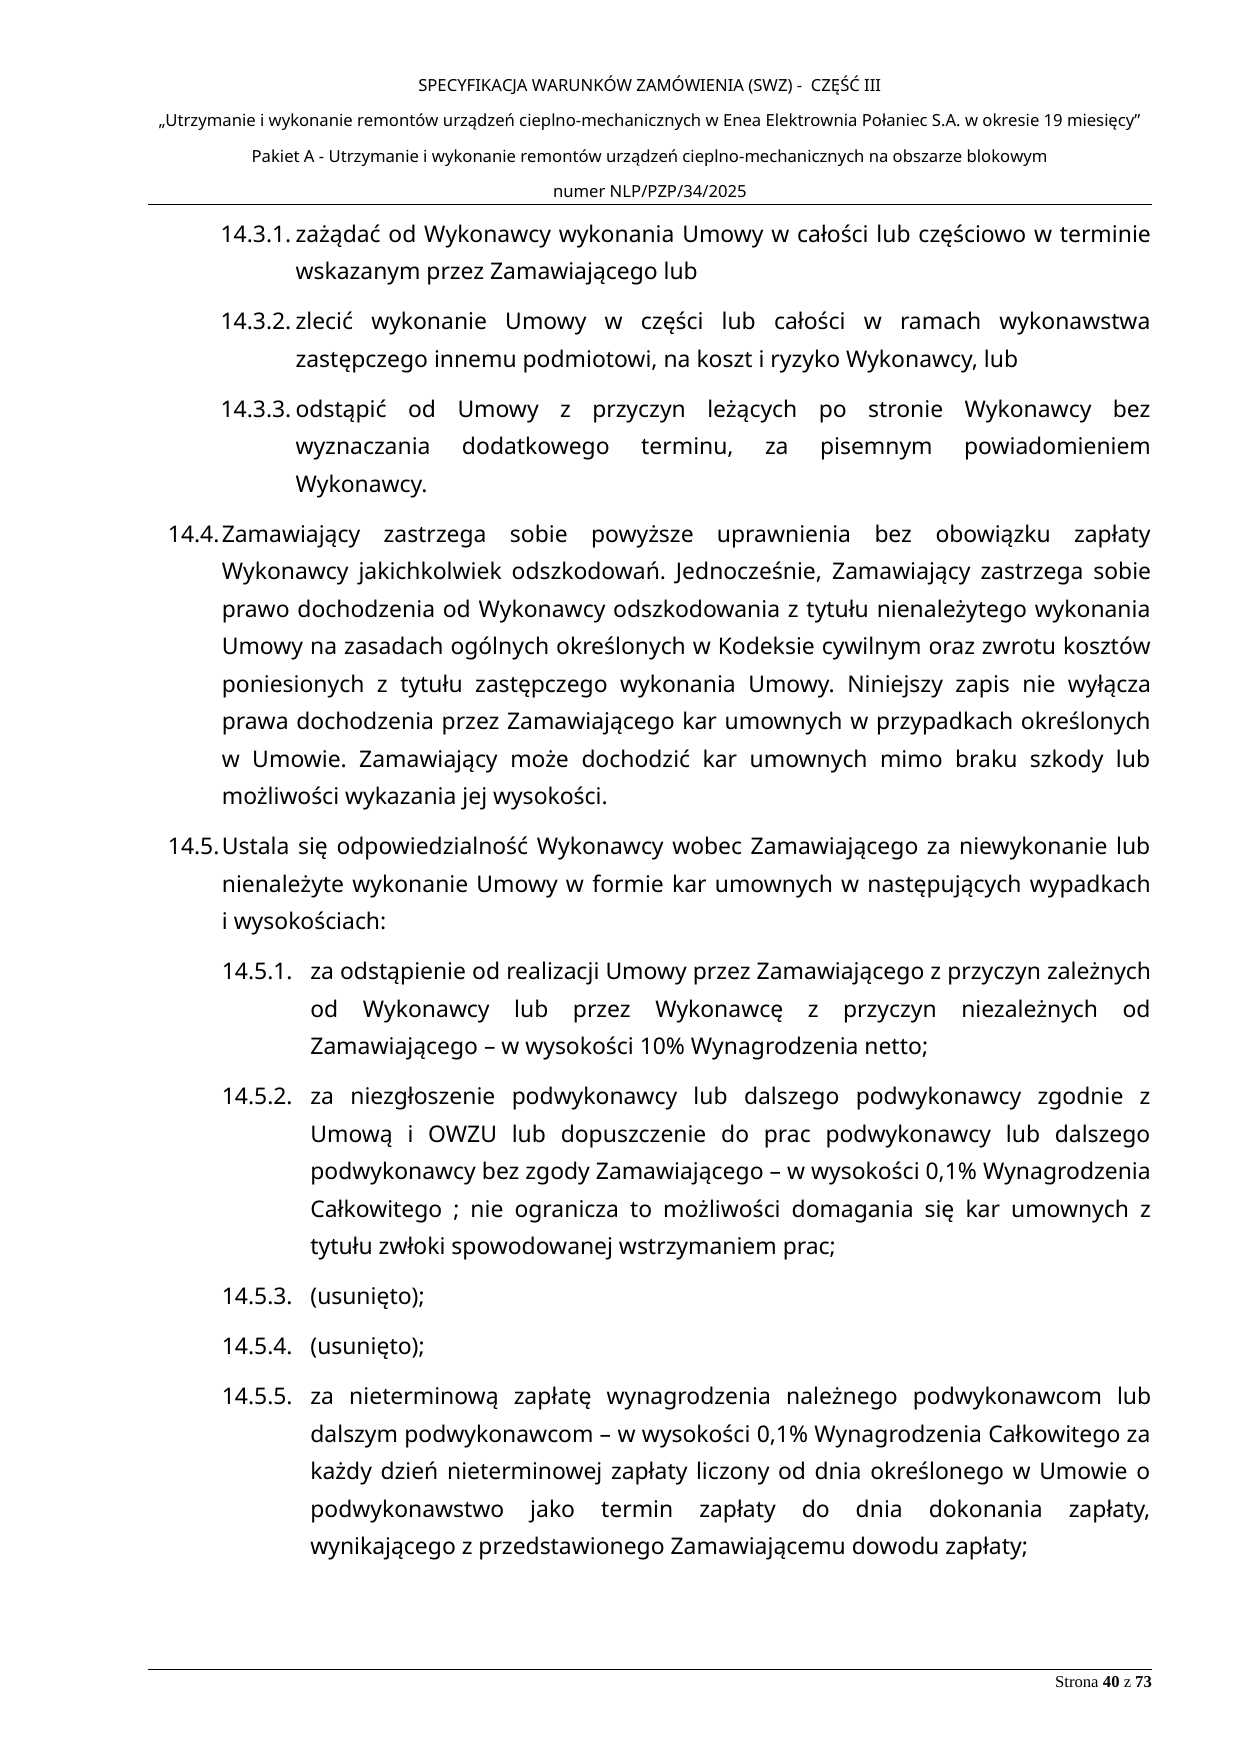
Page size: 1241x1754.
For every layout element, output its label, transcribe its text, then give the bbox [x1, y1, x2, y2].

subtitle (usunięto); [222, 1330, 1152, 1362]
subtitle Ustala się odpowiedzialność Wykonawcy wobec Zamawiającego za niewykonanie lub nienależyte wykonanie Umowy w formie kar umownych w następujących wypadkach i wysokościach: [168, 830, 1152, 937]
subtitle za niezgłoszenie podwykonawcy lub dalszego podwykonawcy zgodnie z Umową i OWZU lub dopuszczenie do prac podwykonawcy lub dalszego podwykonawcy bez zgody Zamawiającego – w wysokości 0,1% Wynagrodzenia Całkowitego ; nie ogranicza to możliwości domagania się kar umownych z tytułu zwłoki spowodowanej wstrzymaniem prac; [222, 1080, 1152, 1262]
subtitle zlecić wykonanie Umowy w części lub całości w ramach wykonawstwa zastępczego innemu podmiotowi, na koszt i ryzyko Wykonawcy, lub [220, 305, 1152, 374]
subtitle za nieterminową zapłatę wynagrodzenia należnego podwykonawcom lub dalszym podwykonawcom – w wysokości 0,1% Wynagrodzenia Całkowitego za każdy dzień nieterminowej zapłaty liczony od dnia określonego w Umowie o podwykonawstwo jako termin zapłaty do dnia dokonania zapłaty, wynikającego z przedstawionego Zamawiającemu dowodu zapłaty; [222, 1380, 1152, 1562]
subtitle Zamawiający zastrzega sobie powyższe uprawnienia bez obowiązku zapłaty Wykonawcy jakichkolwiek odszkodowań. Jednocześnie, Zamawiający zastrzega sobie prawo dochodzenia od Wykonawcy odszkodowania z tytułu nienależytego wykonania Umowy na zasadach ogólnych określonych w Kodeksie cywilnym oraz zwrotu kosztów poniesionych z tytułu zastępczego wykonania Umowy. Niniejszy zapis nie wyłącza prawa dochodzenia przez Zamawiającego kar umownych w przypadkach określonych w Umowie. Zamawiający może dochodzić kar umownych mimo braku szkody lub możliwości wykazania jej wysokości. [168, 518, 1152, 812]
subtitle zażądać od Wykonawcy wykonania Umowy w całości lub częściowo w terminie wskazanym przez Zamawiającego lub [220, 218, 1152, 287]
subtitle odstąpić od Umowy z przyczyn leżących po stronie Wykonawcy bez wyznaczania dodatkowego terminu, za pisemnym powiadomieniem Wykonawcy. [220, 393, 1152, 499]
subtitle (usunięto); [222, 1280, 1152, 1312]
subtitle za odstąpienie od realizacji Umowy przez Zamawiającego z przyczyn zależnych od Wykonawcy lub przez Wykonawcę z przyczyn niezależnych od Zamawiającego – w wysokości 10% Wynagrodzenia netto; [222, 955, 1152, 1062]
